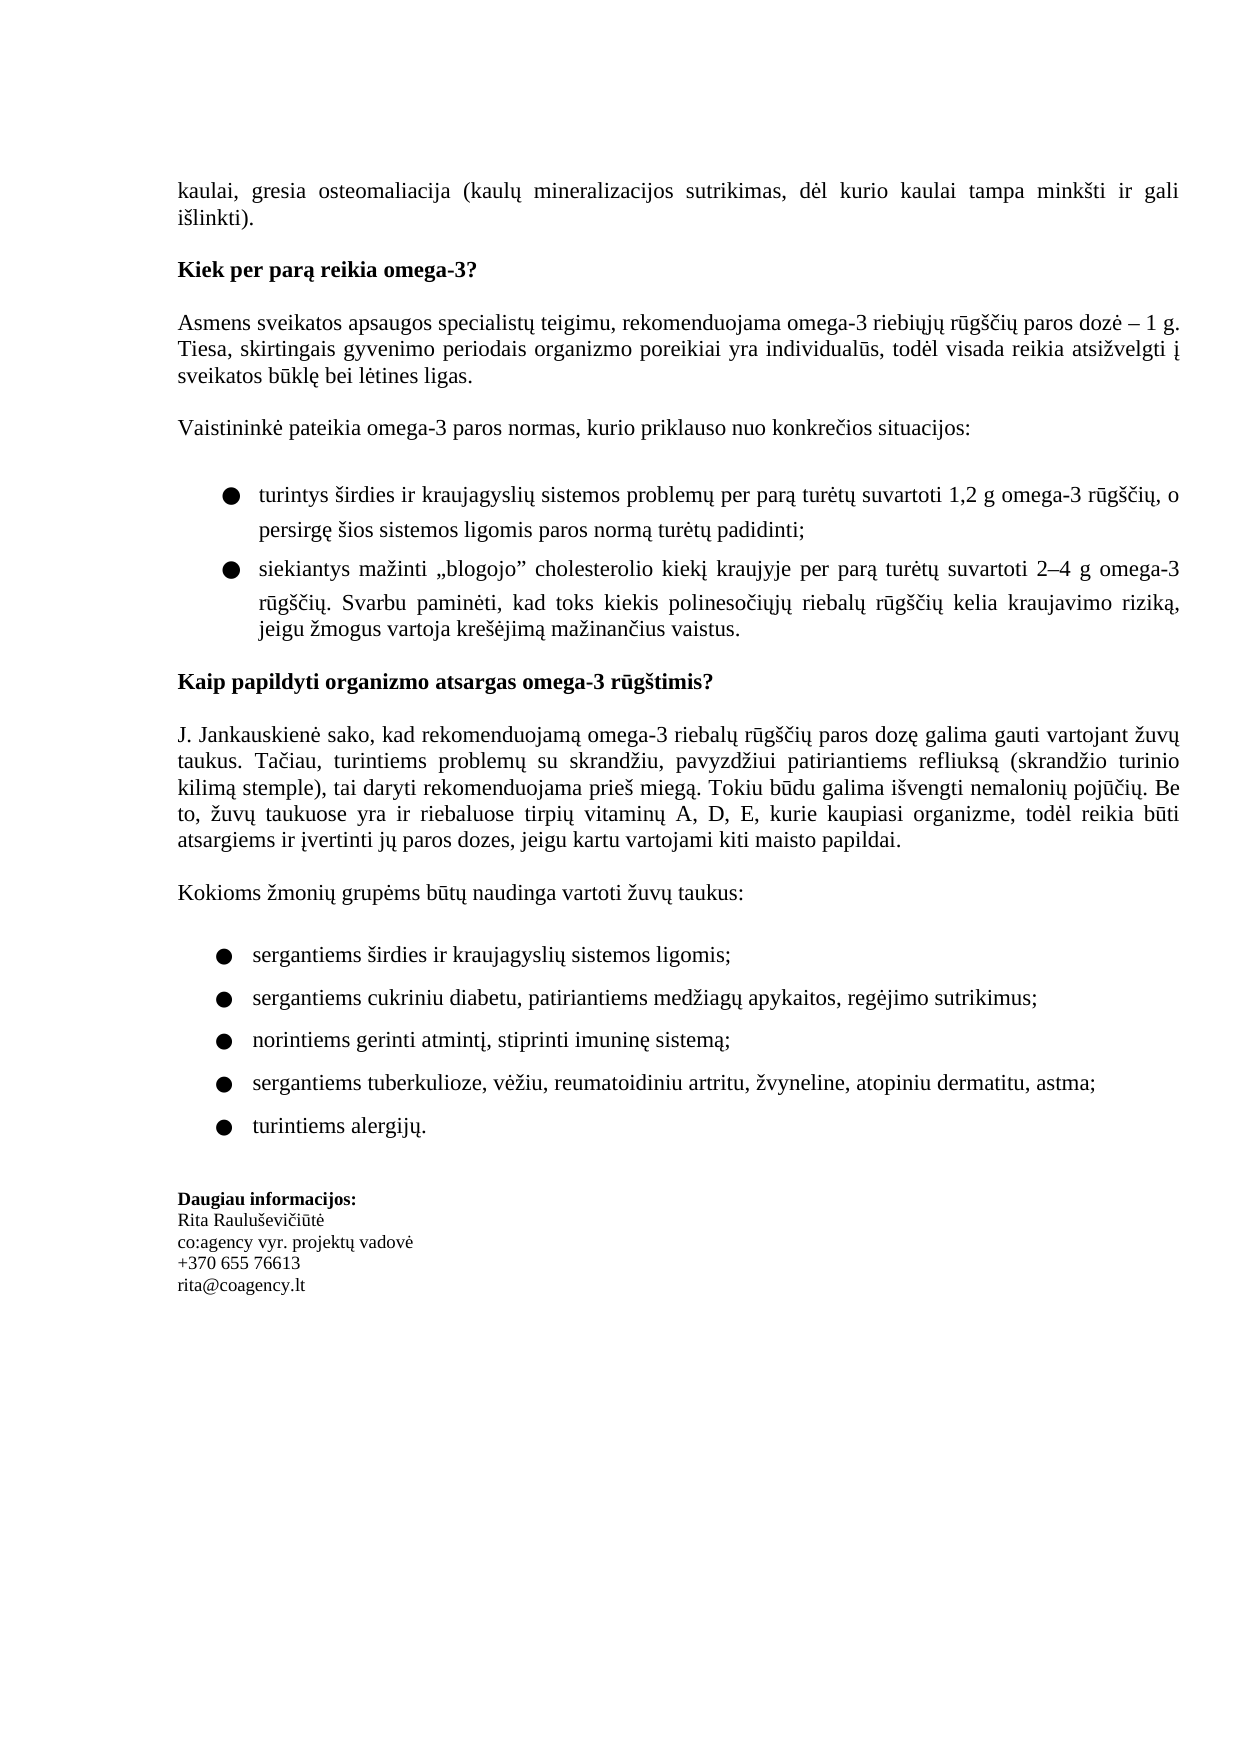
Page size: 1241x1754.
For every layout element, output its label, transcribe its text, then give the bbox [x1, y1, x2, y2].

text Kaip papildyti organizmo atsargas omega-3 rūgštimis? [177, 668, 1181, 694]
text Vaistininkė pateikia omega-3 paros normas, kurio priklauso nuo konkrečios situacijos: [177, 414, 1181, 469]
list norintiems gerinti atmintį, stiprinti imuninę sistemą; [215, 1017, 1181, 1060]
text +370 655 76613 [177, 1252, 1181, 1274]
text Daugiau informacijos: Rita Rauluševičiūtė [177, 1188, 1181, 1231]
text co:agency vyr. projektų vadovė [177, 1231, 1181, 1252]
list turintiems alergijų. [215, 1102, 1181, 1145]
text Asmens sveikatos apsaugos specialistų teigimu, rekomenduojama omega-3 riebiųjų rūgščių paros dozė – 1 g. Tiesa, skirtingais gyvenimo periodais organizmo poreikiai yra individualūs, todėl visada reikia atsižvelgti į sveikatos būklę bei lėtines ligas. [177, 309, 1181, 388]
list sergantiems širdies ir kraujagyslių sistemos ligomis; [215, 932, 1181, 974]
text J. Jankauskienė sako, kad rekomenduojamą omega-3 riebalų rūgščių paros dozę galima gauti vartojant žuvų taukus. Tačiau, turintiems problemų su skrandžiu, pavyzdžiui patiriantiems refliuksą (skrandžio turinio kilimą stemple), tai daryti rekomenduojama prieš miegą. Tokiu būdu galima išvengti nemalonių pojūčių. Be to, žuvų taukuose yra ir riebaluose tirpių vitaminų A, D, E, kurie kaupiasi organizme, todėl reikia būti atsargiems ir įvertinti jų paros dozes, jeigu kartu vartojami kiti maisto papildai. [177, 721, 1181, 853]
text rita@coagency.lt [177, 1274, 1181, 1295]
list sergantiems cukriniu diabetu, patiriantiems medžiagų apykaitos, regėjimo sutrikimus; [215, 974, 1181, 1017]
list siekiantys mažinti „blogojo” cholesterolio kiekį kraujyje per parą turėtų suvartoti 2–4 g omega-3 rūgščių. Svarbu paminėti, kad toks kiekis polinesočiųjų riebalų rūgščių kelia kraujavimo riziką, jeigu žmogus vartoja krešėjimą mažinančius vaistus. [221, 542, 1181, 642]
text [177, 177, 1181, 230]
text Kiek per parą reikia omega-3? [177, 256, 1181, 283]
list turintys širdies ir kraujagyslių sistemos problemų per parą turėtų suvartoti 1,2 g omega-3 rūgščių, o persirgę šios sistemos ligomis paros normą turėtų padidinti; [221, 469, 1181, 542]
text Kokioms žmonių grupėms būtų naudinga vartoti žuvų taukus: [177, 853, 1181, 905]
list sergantiems tuberkulioze, vėžiu, reumatoidiniu artritu, žvyneline, atopiniu dermatitu, astma; [215, 1060, 1181, 1102]
